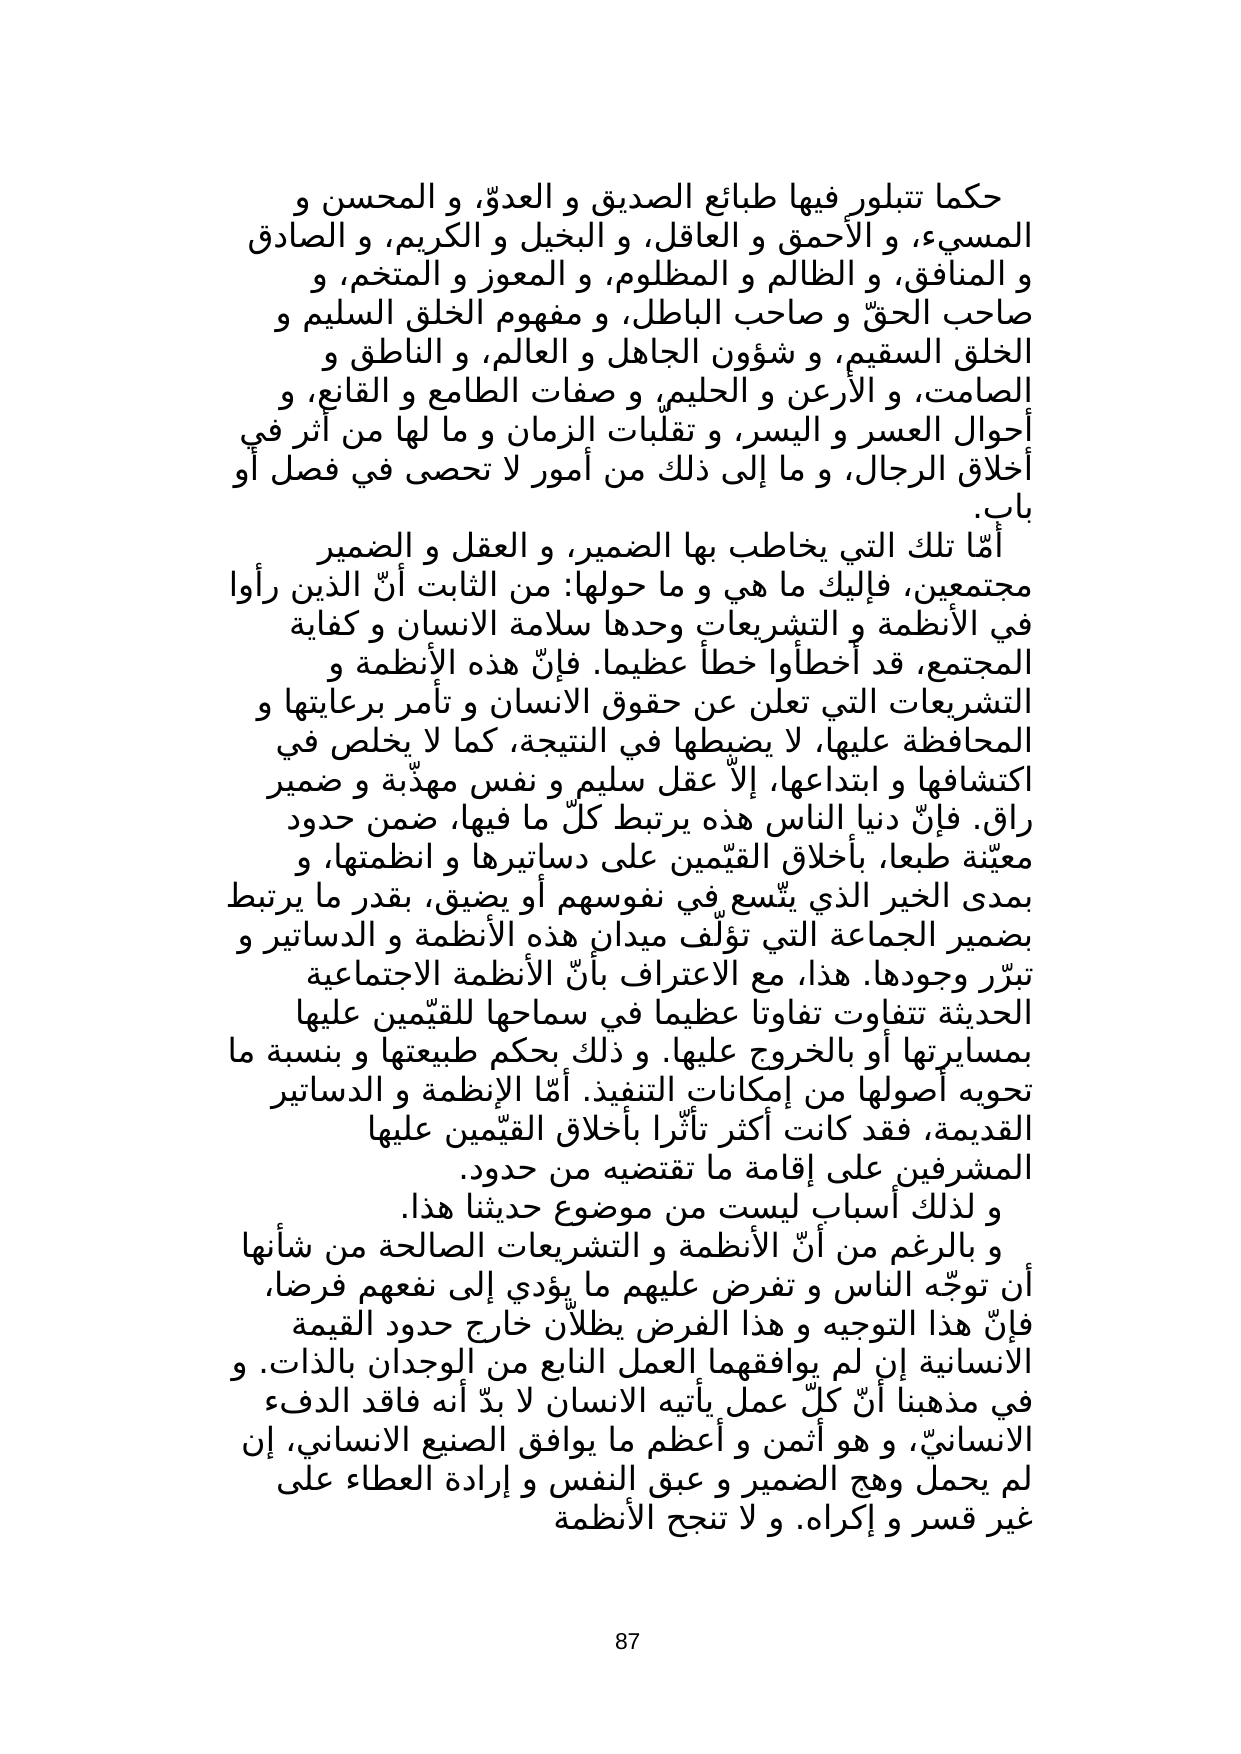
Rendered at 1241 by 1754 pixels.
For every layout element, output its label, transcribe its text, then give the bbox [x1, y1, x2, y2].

text أمّا تلك التي يخاطب بها الضمير، و العقل و الضمير مجتمعين، فإليك ما هي و ما حولها: من الثابت أنّ الذين رأوا في الأنظمة و التشريعات وحدها سلامة الانسان و كفاية المجتمع، قد أخطأوا خطأ عظيما. فإنّ هذه الأنظمة و التشريعات التي تعلن عن حقوق الانسان و تأمر برعايتها و المحافظة عليها، لا يضبطها في النتيجة، كما لا يخلص في اكتشافها و ابتداعها، إلاّ عقل سليم و نفس مهذّبة و ضمير راق. فإنّ دنيا الناس هذه يرتبط كلّ ما فيها، ضمن حدود معيّنة طبعا، بأخلاق القيّمين على دساتيرها و انظمتها، و بمدى الخير الذي يتّسع في نفوسهم أو يضيق، بقدر ما يرتبط بضمير الجماعة التي تؤلّف ميدان هذه الأنظمة و الدساتير و تبرّر وجودها. هذا، مع الاعتراف بأنّ الأنظمة الاجتماعية الحديثة تتفاوت تفاوتا عظيما في سماحها للقيّمين عليها بمسايرتها أو بالخروج عليها. و ذلك بحكم طبيعتها و بنسبة ما تحويه أصولها من إمكانات التنفيذ. أمّا الإنظمة و الدساتير القديمة، فقد كانت أكثر تأثّرا بأخلاق القيّمين عليها المشرفين على إقامة ما تقتضيه من حدود. [222, 527, 1033, 1187]
text و لذلك أسباب ليست من موضوع حديثنا هذا. [222, 1187, 1033, 1226]
text و بالرغم من أنّ الأنظمة و التشريعات الصالحة من شأنها أن توجّه الناس و تفرض عليهم ما يؤدي إلى نفعهم فرضا، فإنّ هذا التوجيه و هذا الفرض يظلاّن خارج حدود القيمة الانسانية إن لم يوافقهما العمل النابع من الوجدان بالذات. و في مذهبنا أنّ كلّ عمل يأتيه الانسان لا بدّ أنه فاقد الدف‏ء الانسانيّ، و هو أثمن و أعظم ما يوافق الصنيع الانساني، إن لم يحمل وهج الضمير و عبق النفس و إرادة العطاء على غير قسر و إكراه. و لا تنجح الأنظمة [222, 1226, 1033, 1537]
text حكما تتبلور فيها طبائع الصديق و العدوّ، و المحسن و المسي‏ء، و الأحمق و العاقل، و البخيل و الكريم، و الصادق و المنافق، و الظالم و المظلوم، و المعوز و المتخم، و صاحب الحقّ و صاحب الباطل، و مفهوم الخلق السليم و الخلق السقيم، و شؤون الجاهل و العالم، و الناطق و الصامت، و الأرعن و الحليم، و صفات الطامع و القانع، و أحوال العسر و اليسر، و تقلّبات الزمان و ما لها من أثر في أخلاق الرجال، و ما إلى ذلك من أمور لا تحصى في فصل أو باب. [222, 177, 1033, 527]
